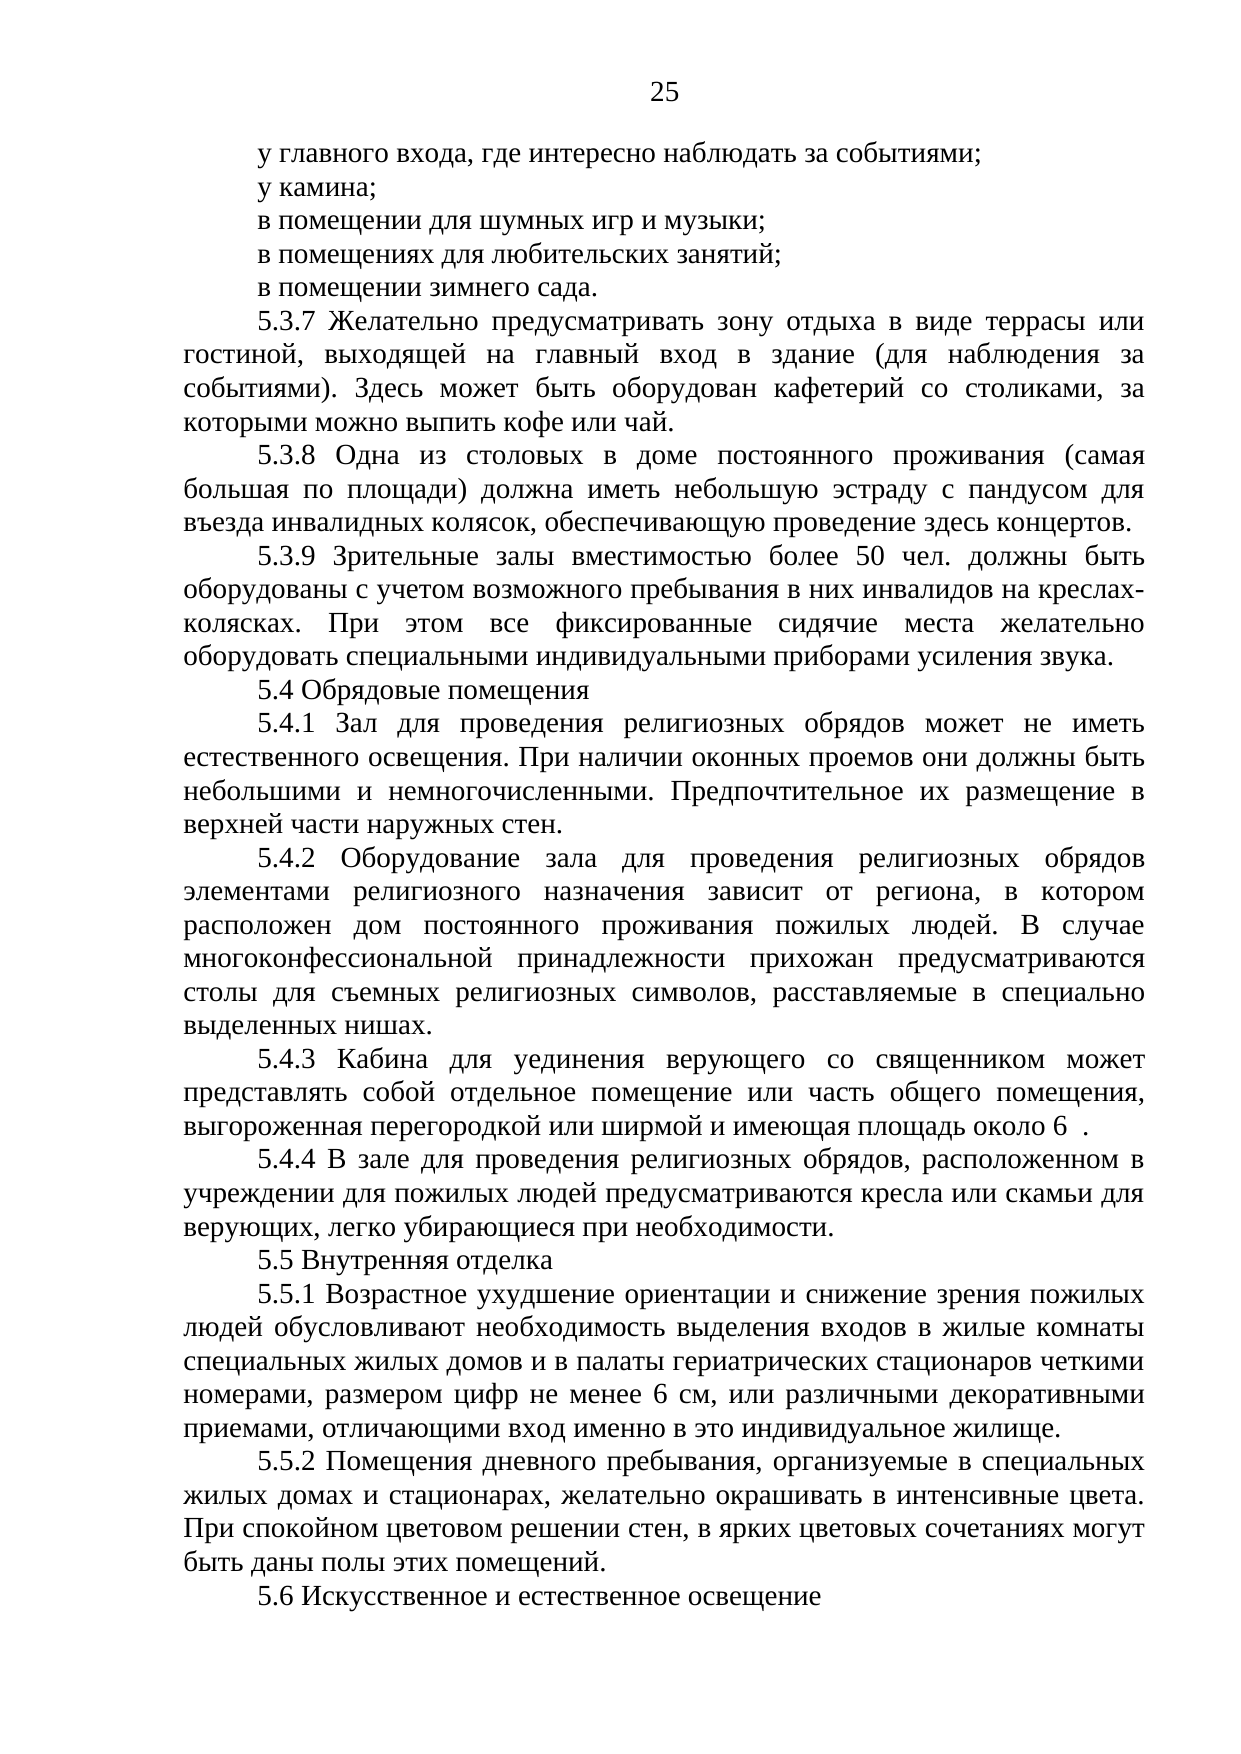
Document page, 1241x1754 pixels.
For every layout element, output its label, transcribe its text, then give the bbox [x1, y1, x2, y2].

text 5.3.8 Одна из столовых в доме постоянного проживания (самая большая по площади) должна иметь небольшую эстраду с пандусом для въезда инвалидных колясок, обеспечивающую проведение здесь концертов. [183, 437, 1146, 538]
text в помещениях для любительских занятий; [183, 236, 1146, 269]
text 5.5 Внутренняя отделка [183, 1242, 1146, 1276]
text 5.4.4 В зале для проведения религиозных обрядов, расположенном в учреждении для пожилых людей предусматриваются кресла или скамьи для верующих, легко убирающиеся при необходимости. [183, 1142, 1146, 1242]
text 5.4.1 Зал для проведения религиозных обрядов может не иметь естественного освещения. При наличии оконных проемов они должны быть небольшими и немногочисленными. Предпочтительное их размещение в верхней части наружных стен. [183, 706, 1146, 840]
text 5.4.3 Кабина для уединения верующего со священником может представлять собой отдельное помещение или часть общего помещения, выгороженная перегородкой или ширмой и имеющая площадь около 6 . [183, 1041, 1146, 1142]
text у главного входа, где интересно наблюдать за событиями; [183, 135, 1146, 169]
text 5.5.1 Возрастное ухудшение ориентации и снижение зрения пожилых людей обусловливают необходимость выделения входов в жилые комнаты специальных жилых домов и в палаты гериатрических стационаров четкими номерами, размером цифр не менее 6 см, или различными декоративными приемами, отличающими вход именно в это индивидуальное жилище. [183, 1276, 1146, 1443]
text у камина; [183, 169, 1146, 202]
text в помещении зимнего сада. [183, 269, 1146, 303]
text 5.4 Обрядовые помещения [183, 672, 1146, 706]
text 5.6 Искусственное и естественное освещение [183, 1578, 1146, 1611]
text 5.4.2 Оборудование зала для проведения религиозных обрядов элементами религиозного назначения зависит от региона, в котором расположен дом постоянного проживания пожилых людей. В случае многоконфессиональной принадлежности прихожан предусматриваются столы для съемных религиозных символов, расставляемые в специально выделенных нишах. [183, 840, 1146, 1041]
text 5.3.9 Зрительные залы вместимостью более 50 чел. должны быть оборудованы с учетом возможного пребывания в них инвалидов на креслах-колясках. При этом все фиксированные сидячие места желательно оборудовать специальными индивидуальными приборами усиления звука. [183, 538, 1146, 672]
text 5.3.7 Желательно предусматривать зону отдыха в виде террасы или гостиной, выходящей на главный вход в здание (для наблюдения за событиями). Здесь может быть оборудован кафетерий со столиками, за которыми можно выпить кофе или чай. [183, 303, 1146, 437]
text в помещении для шумных игр и музыки; [183, 202, 1146, 236]
text 5.5.2 Помещения дневного пребывания, организуемые в специальных жилых домах и стационарах, желательно окрашивать в интенсивные цвета. При спокойном цветовом решении стен, в ярких цветовых сочетаниях могут быть даны полы этих помещений. [183, 1443, 1146, 1578]
